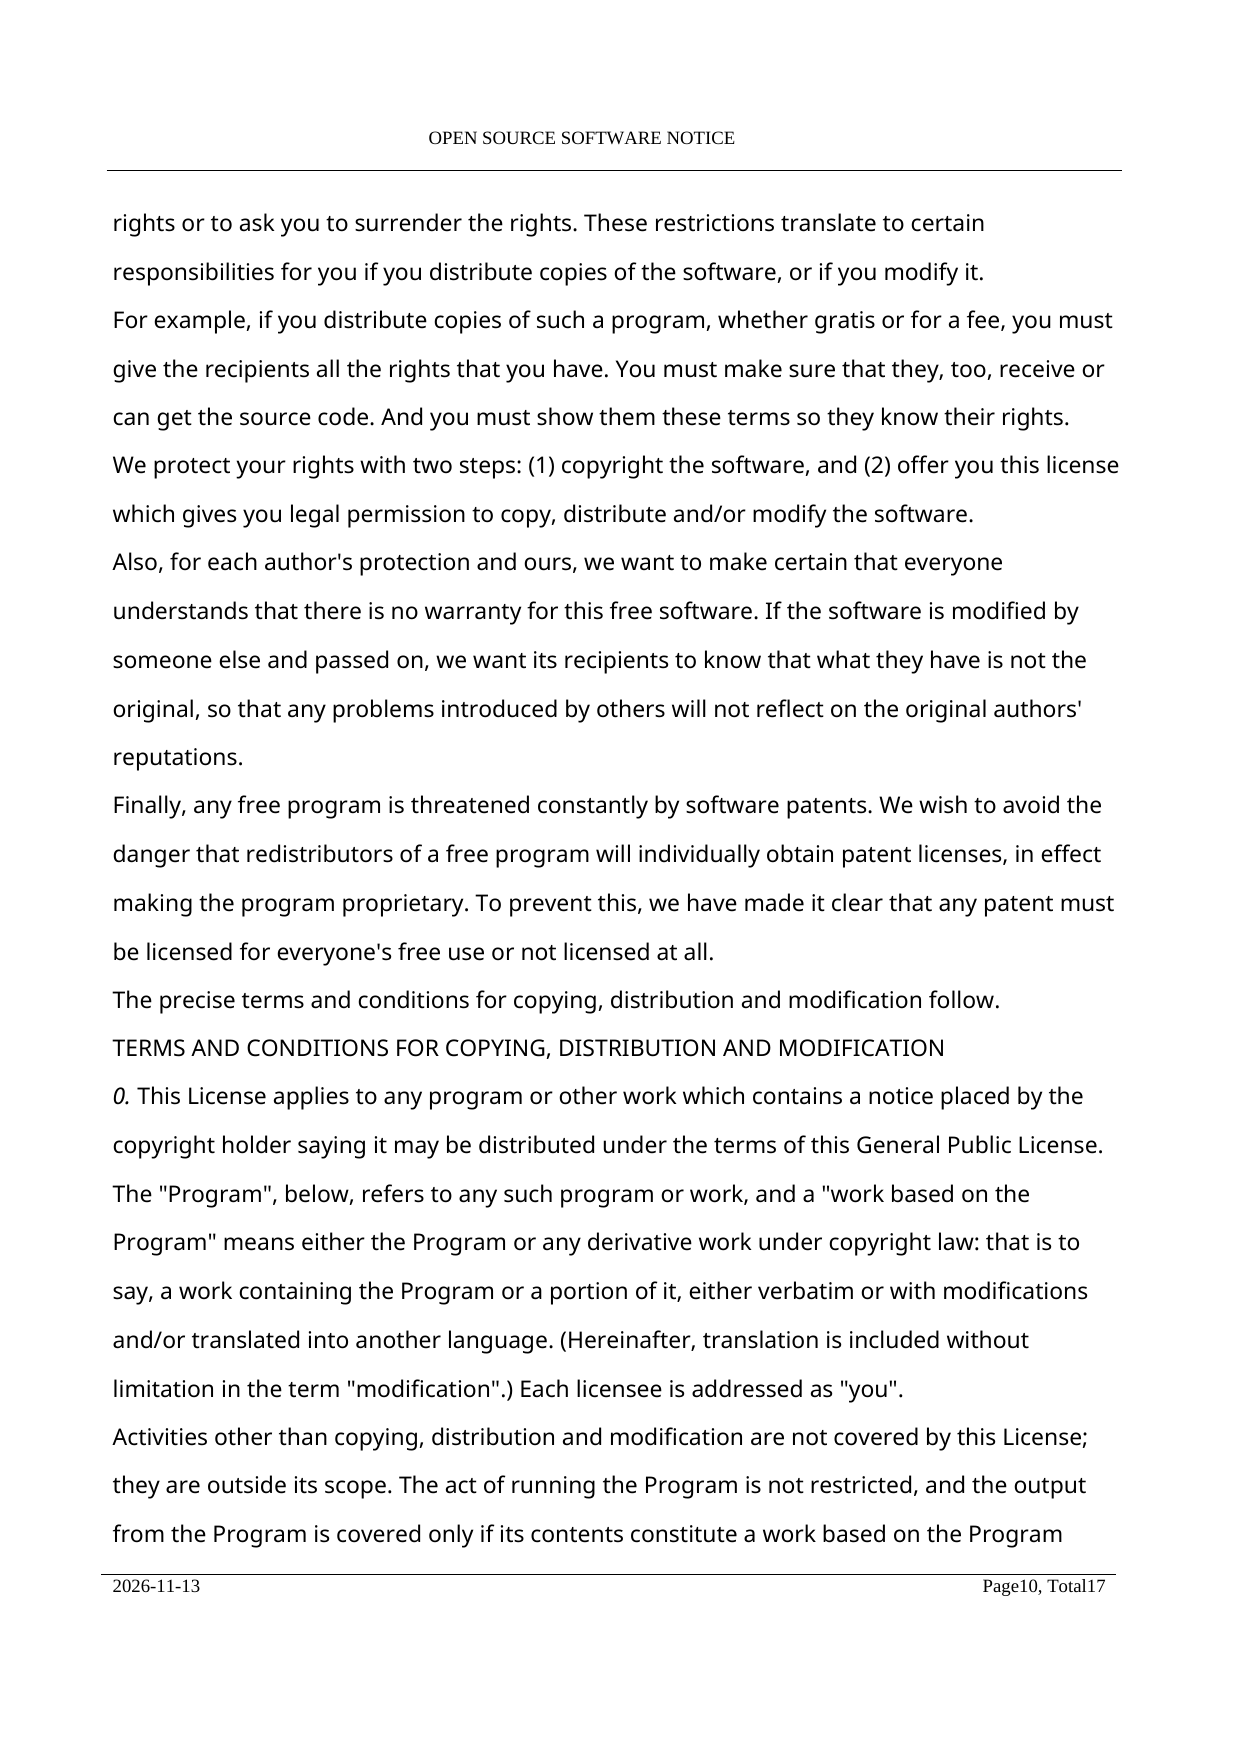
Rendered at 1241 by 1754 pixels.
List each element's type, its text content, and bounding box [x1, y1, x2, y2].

text We protect your rights with two steps: (1) copyright the software, and (2) offer you this license which gives you legal permission to copy, distribute and/or modify the software. [112, 449, 1128, 530]
text The precise terms and conditions for copying, distribution and modification follow. [112, 983, 1128, 1016]
text Finally, any free program is threatened constantly by software patents. We wish to avoid the danger that redistributors of a free program will individually obtain patent licenses, in effect making the program proprietary. To prevent this, we have made it clear that any patent must be licensed for everyone's free use or not licensed at all. [112, 789, 1128, 968]
text 0. This License applies to any program or other work which contains a notice placed by the copyright holder saying it may be distributed under the terms of this General Public License. The "Program", below, refers to any such program or work, and a "work based on the Program" means either the Program or any derivative work under copyright law: that is to say, a work containing the Program or a portion of it, either verbatim or with modifications and/or translated into another language. (Hereinafter, translation is included without limitation in the term "modification".) Each licensee is addressed as "you". [112, 1079, 1128, 1404]
text For example, if you distribute copies of such a program, whether gratis or for a fee, you must give the recipients all the rights that you have. You must make sure that they, too, receive or can get the source code. And you must show them these terms so they know their rights. [112, 303, 1128, 433]
text TERMS AND CONDITIONS FOR COPYING, DISTRIBUTION AND MODIFICATION [112, 1031, 1128, 1064]
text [112, 206, 1128, 288]
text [112, 1420, 1128, 1550]
text Also, for each author's protection and ours, we want to make certain that everyone understands that there is no warranty for this free software. If the software is modified by someone else and passed on, we want its recipients to know that what they have is not the original, so that any problems introduced by others will not reflect on the original authors' reputations. [112, 546, 1128, 773]
